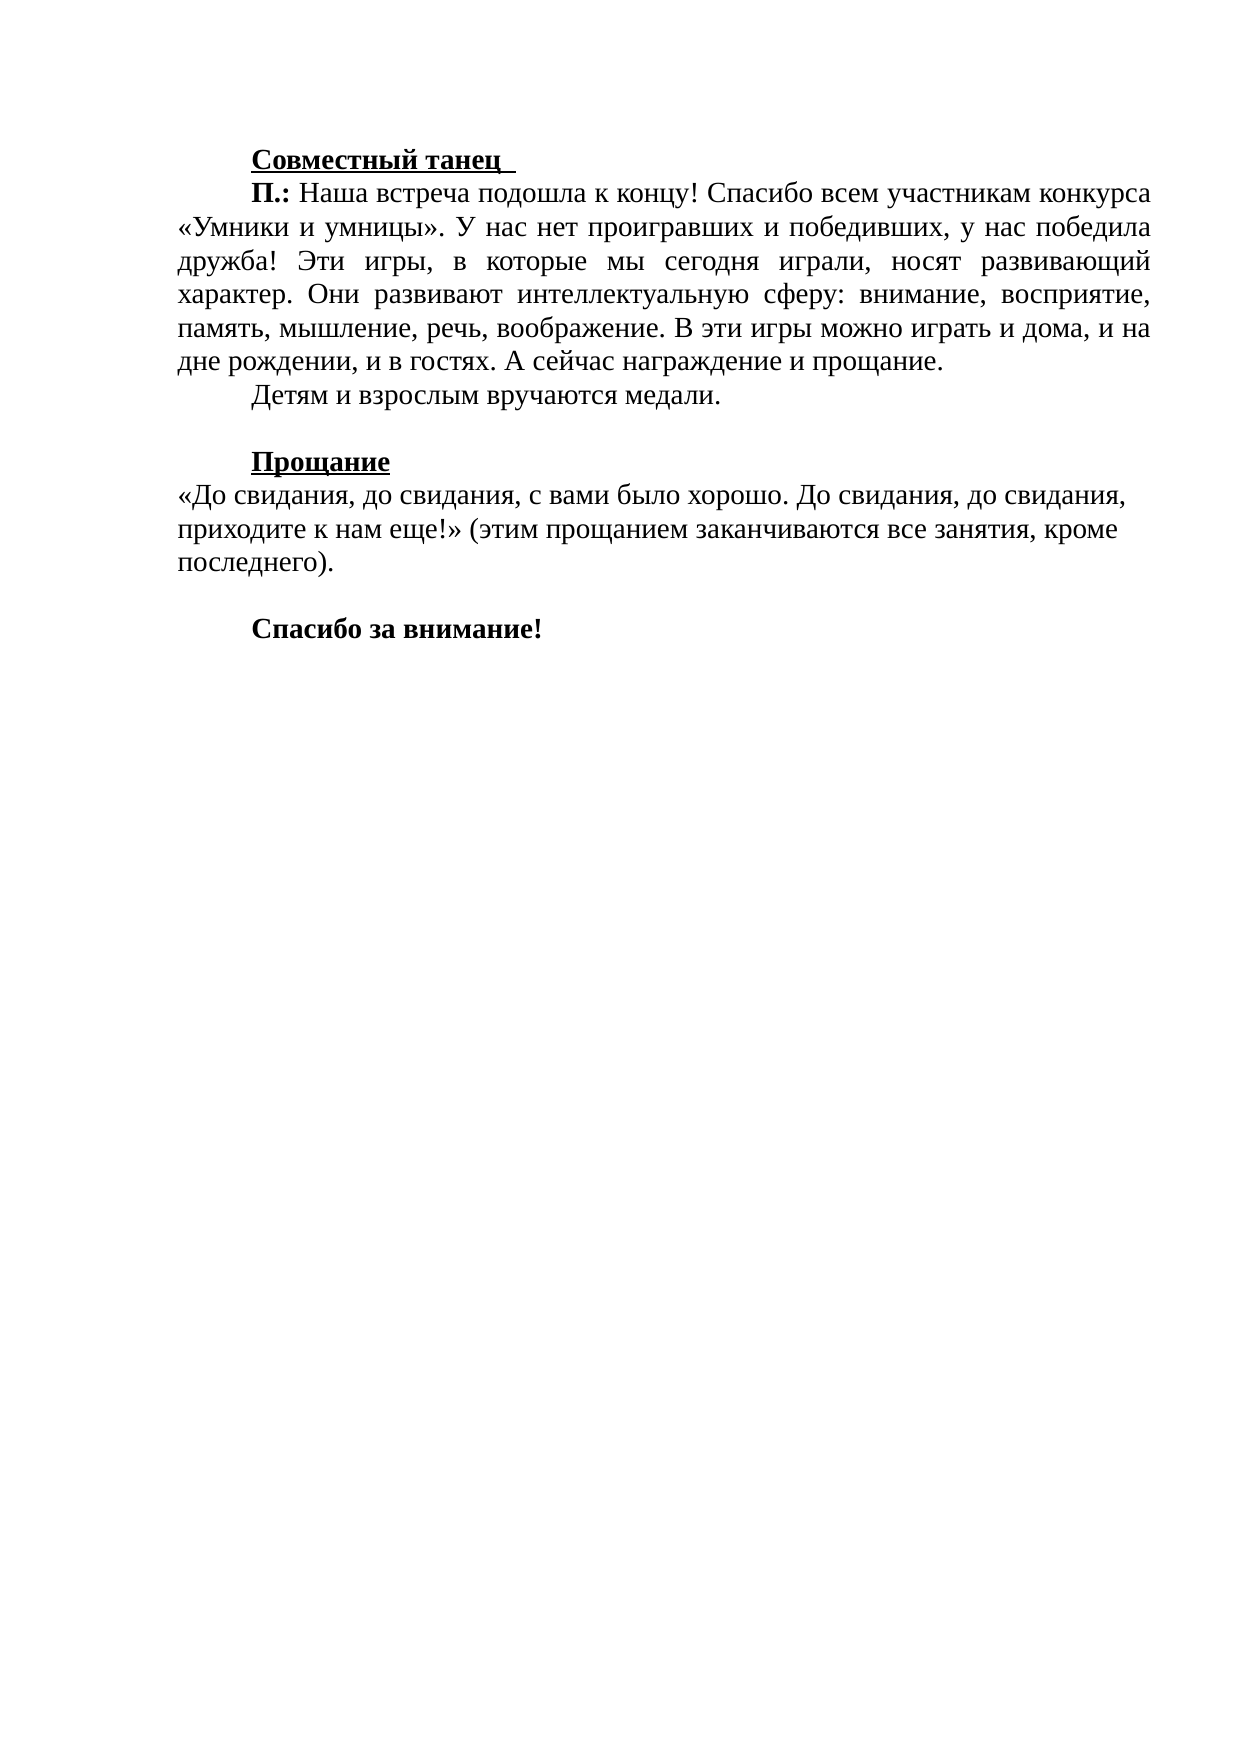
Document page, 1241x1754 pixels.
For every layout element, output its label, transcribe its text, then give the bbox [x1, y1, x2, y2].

text Детям и взрослым вручаются медали. [177, 286, 1152, 319]
text Спасибо за внимание! [177, 521, 1152, 554]
text «До свидания, до свидания, с вами было хорошо. До свидания, до свидания, приходите к нам еще!» (этим прощанием заканчиваются все занятия, кроме последнего). [177, 386, 1152, 487]
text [177, 118, 1152, 286]
text Прощание [177, 353, 1152, 386]
